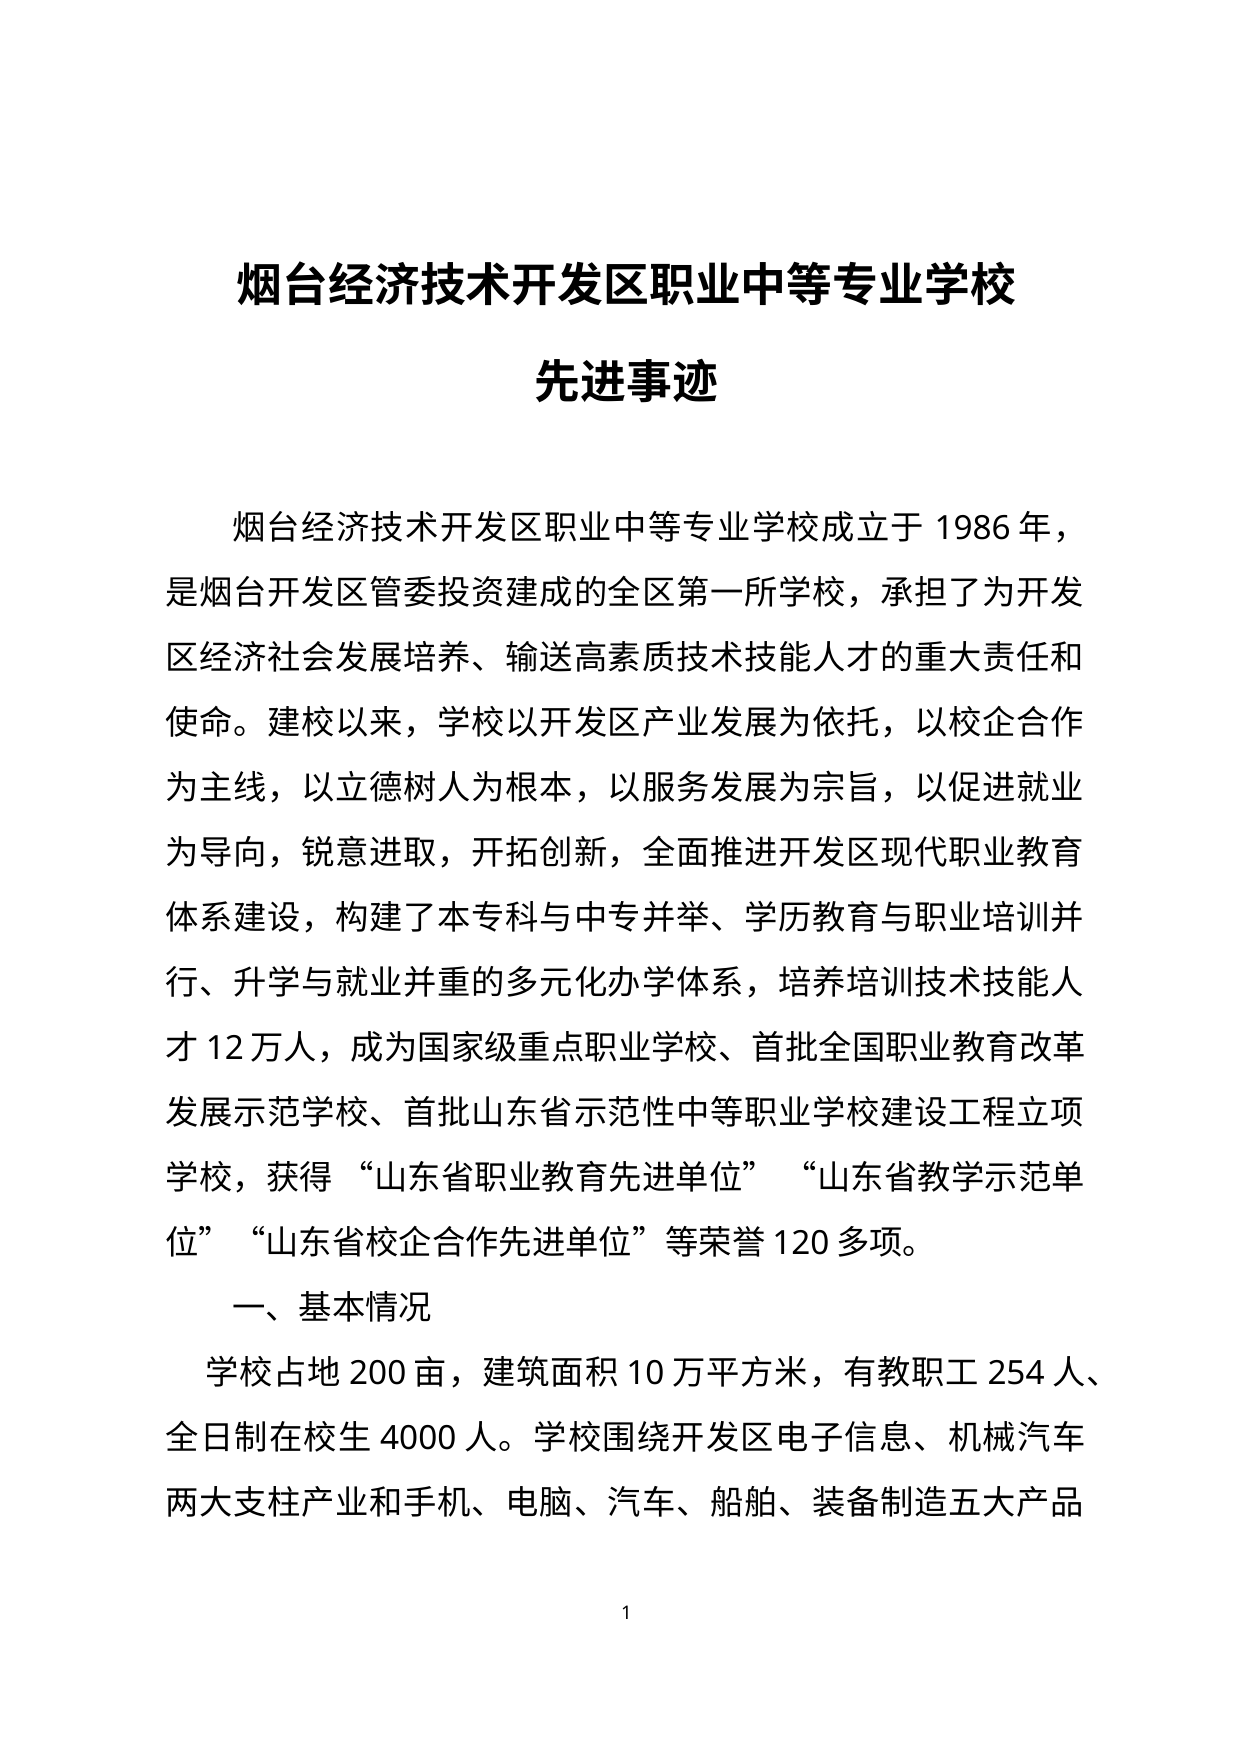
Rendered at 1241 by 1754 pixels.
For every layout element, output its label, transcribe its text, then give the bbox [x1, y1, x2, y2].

text 先进事迹 [165, 330, 1087, 428]
text 烟台经济技术开发区职业中等专业学校成立于1986年，是烟台开发区管委投资建成的全区第一所学校，承担了为开发区经济社会发展培养、输送高素质技术技能人才的重大责任和使命。建校以来，学校以开发区产业发展为依托，以校企合作为主线，以立德树人为根本，以服务发展为宗旨，以促进就业为导向，锐意进取，开拓创新，全面推进开发区现代职业教育体系建设，构建了本专科与中专并举、学历教育与职业培训并行、升学与就业并重的多元化办学体系，培养培训技术技能人才12万人，成为国家级重点职业学校、首批全国职业教育改革发展示范学校、首批山东省示范性中等职业学校建设工程立项学校，获得 “山东省职业教育先进单位” “山东省教学示范单位”“山东省校企合作先进单位”等荣誉120多项。 [165, 493, 1087, 1273]
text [165, 1338, 1087, 1533]
text 烟台经济技术开发区职业中等专业学校 [165, 233, 1087, 330]
text 一、基本情况 [165, 1273, 1087, 1338]
